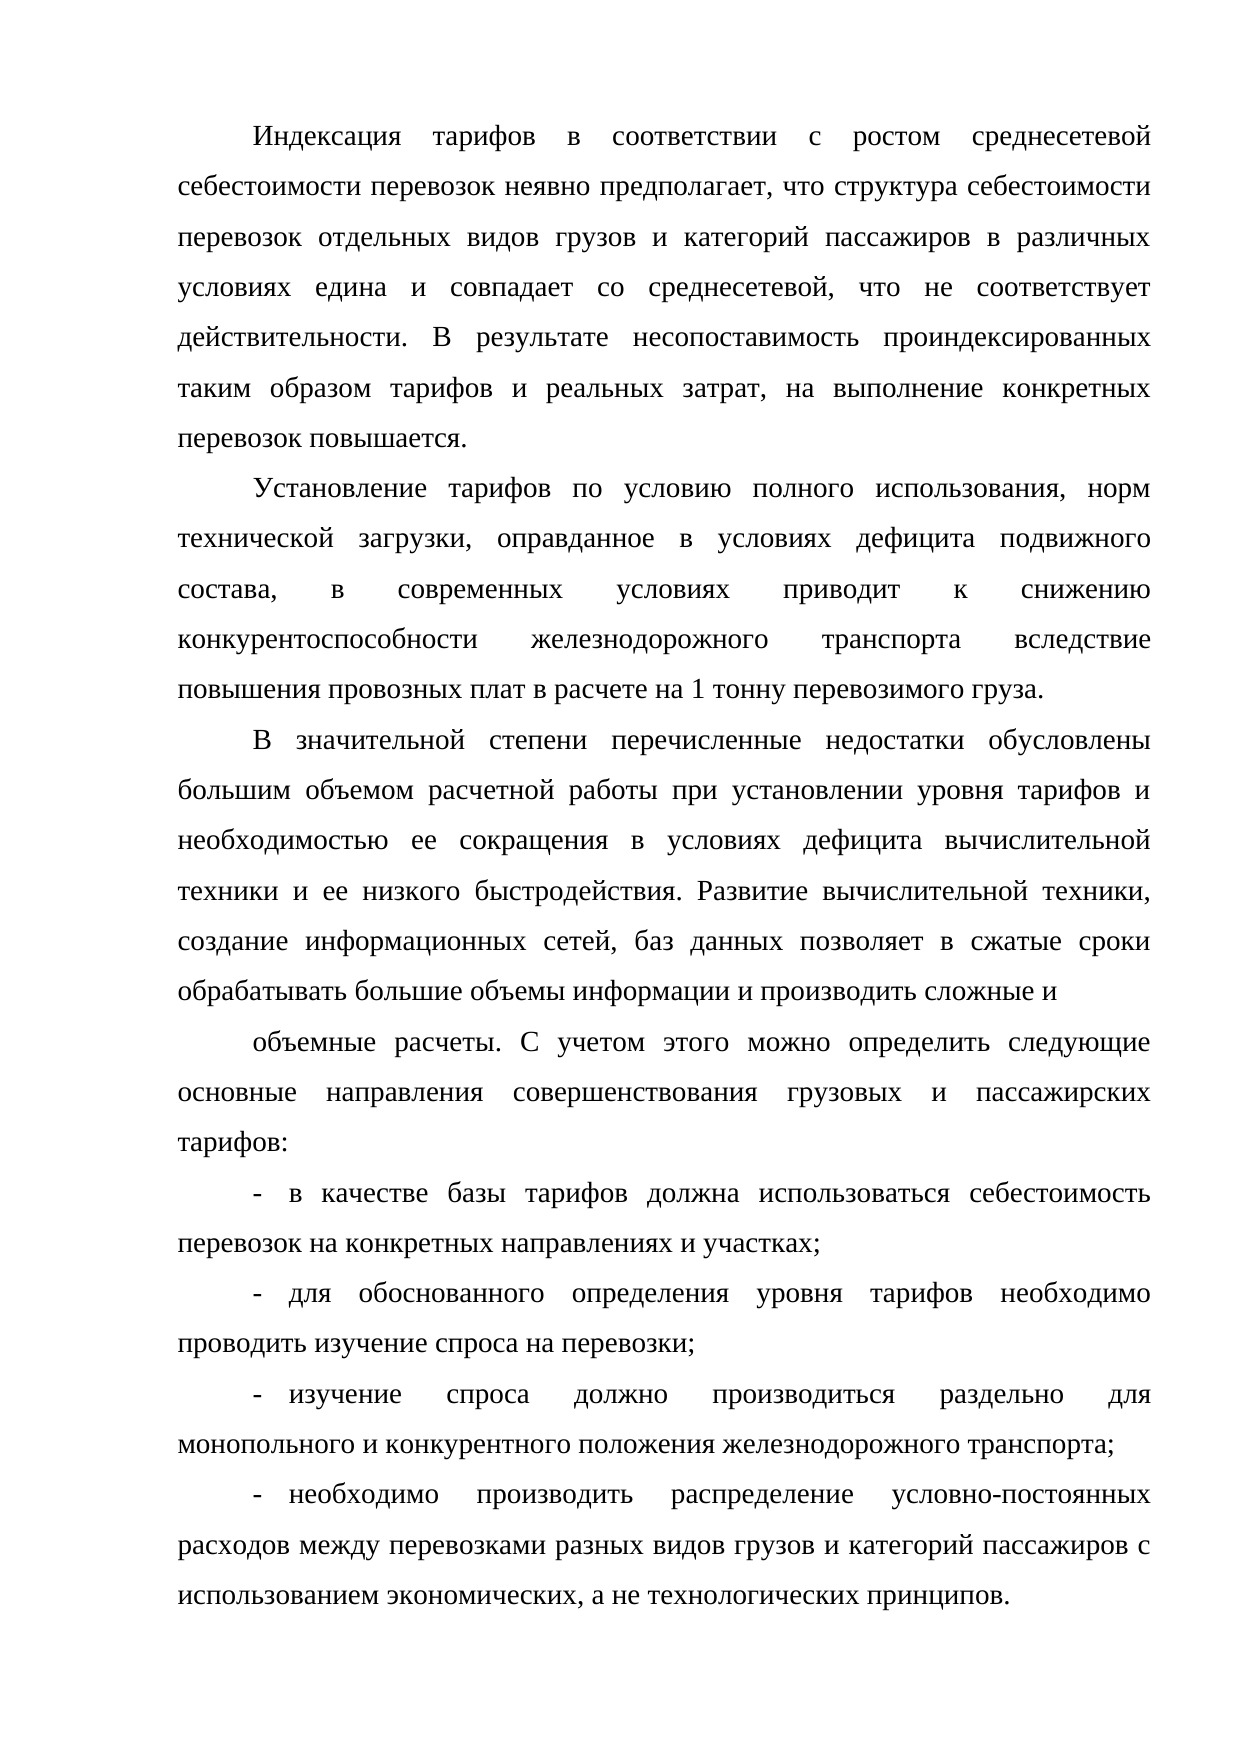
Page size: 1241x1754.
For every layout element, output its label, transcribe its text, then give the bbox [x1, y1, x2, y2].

text В значительной степени перечисленные недостатки обусловлены большим объемом расчетной работы при установлении уровня тарифов и необходимостью ее сокращения в условиях дефицита вычислительной техники и ее низкого быстродействия. Развитие вычислительной техники, создание информационных сетей, баз данных позволяет в сжатые сроки обрабатывать большие объемы информации и производить сложные и [177, 722, 1152, 1007]
list для обоснованного определения уровня тарифов необходимо проводить изучение спроса на перевозки; [177, 1275, 1152, 1359]
list изучение спроса должно производиться раздельно для монопольного и конкурентного положения железнодорожного транспорта; [177, 1376, 1152, 1460]
text объемные расчеты. С учетом этого можно определить следующие основные направления совершенствования грузовых и пассажирских тарифов: [177, 1024, 1152, 1158]
list необходимо производить распределение условно-постоянных расходов между перевозками разных видов грузов и категорий пассажиров с использованием экономических, а не технологических принципов. [177, 1477, 1152, 1611]
list в качестве базы тарифов должна использоваться себестоимость перевозок на конкретных направлениях и участках; [177, 1175, 1152, 1258]
text Установление тарифов по условию полного использования, норм технической загрузки, оправданное в условиях дефицита подвижного состава, в современных условиях приводит к снижению конкурентоспособности железнодорожного транспорта вследствие повышения провозных плат в расчете на 1 тонну перевозимого груза. [177, 470, 1152, 705]
text Индексация тарифов в соответствии с ростом среднесетевой себестоимости перевозок неявно предполагает, что структура себестоимости перевозок отдельных видов грузов и категорий пассажиров в различных условиях едина и совпадает со среднесетевой, что не соответствует действительности. В результате несопоставимость проиндексированных таким образом тарифов и реальных затрат, на выполнение конкретных перевозок повышается. [177, 118, 1152, 453]
